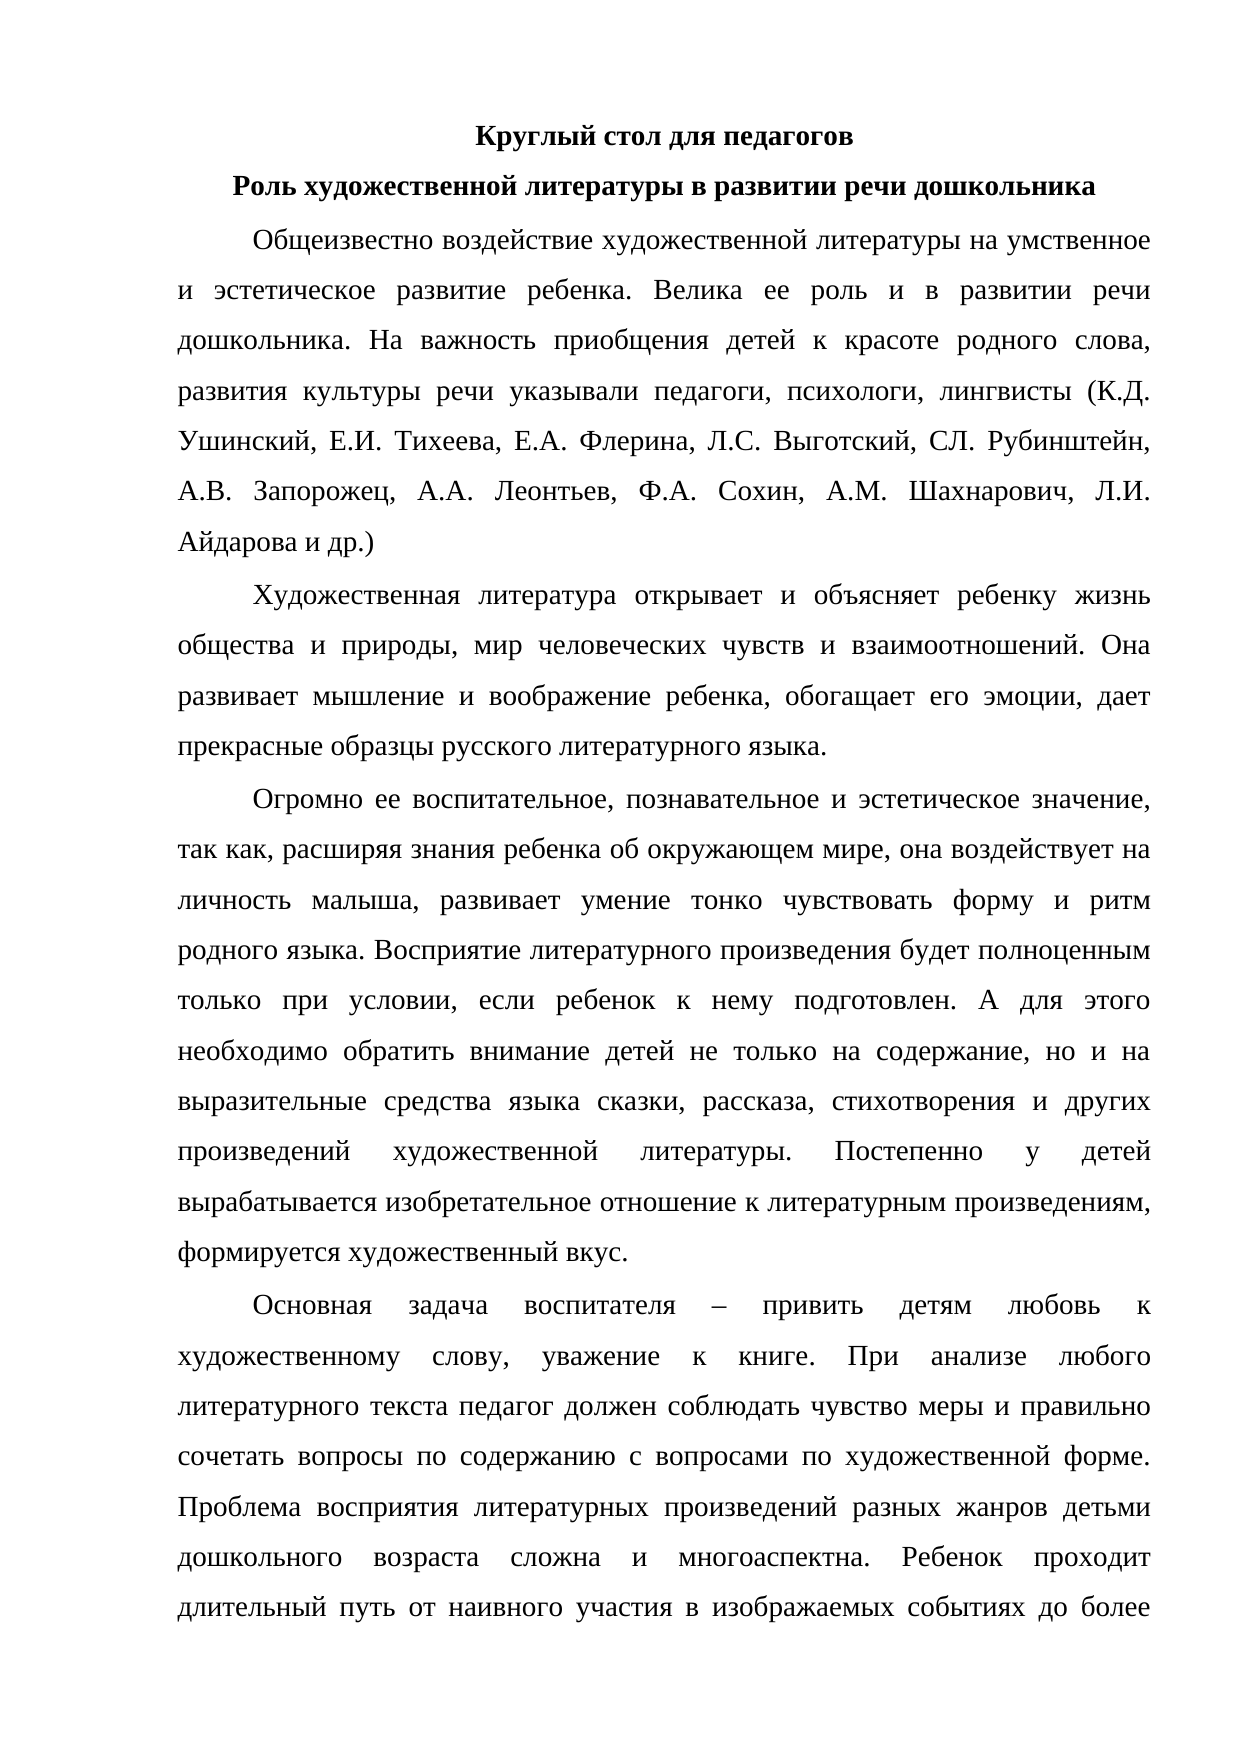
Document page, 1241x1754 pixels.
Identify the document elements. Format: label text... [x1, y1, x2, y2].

text Огромно ее воспитательное, познавательное и эстетическое значение, так как, расширяя знания ребенка об окружающем мире, она воздействует на личность малыша, развивает умение тонко чувствовать форму и ритм родного языка. Восприятие литературного произведения будет полноценным только при условии, если ребенок к нему подготовлен. А для этого необходимо обратить внимание детей не только на содержание, но и на выразительные средства языка сказки, рассказа, стихотворения и других произведений художественной литературы. Постепенно у детей вырабатывается изобретательное отношение к литературным произведениям, формируется художественный вкус. [177, 781, 1152, 1268]
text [177, 1287, 1152, 1623]
text Круглый стол для педагогов [177, 118, 1152, 152]
text Художественная литература открывает и объясняет ребенку жизнь общества и природы, мир человеческих чувств и взаимоотношений. Она развивает мышление и воображение ребенка, обогащает его эмоции, дает прекрасные образцы русского литературного языка. [177, 577, 1152, 761]
text Роль художественной литературы в развитии речи дошкольника [177, 168, 1152, 202]
text Общеизвестно воздействие художественной литературы на умственное и эстетическое развитие ребенка. Велика ее роль и в развитии речи дошкольника. На важность приобщения детей к красоте родного слова, развития культуры речи указывали педагоги, психологи, лингвисты (К.Д. Ушинский, Е.И. Тихеева, Е.А. Флерина, Л.С. Выготский, СЛ. Рубинштейн, А.В. Запорожец, А.А. Леонтьев, Ф.А. Сохин, А.М. Шахнарович, Л.И. Айдарова и др.) [177, 222, 1152, 557]
